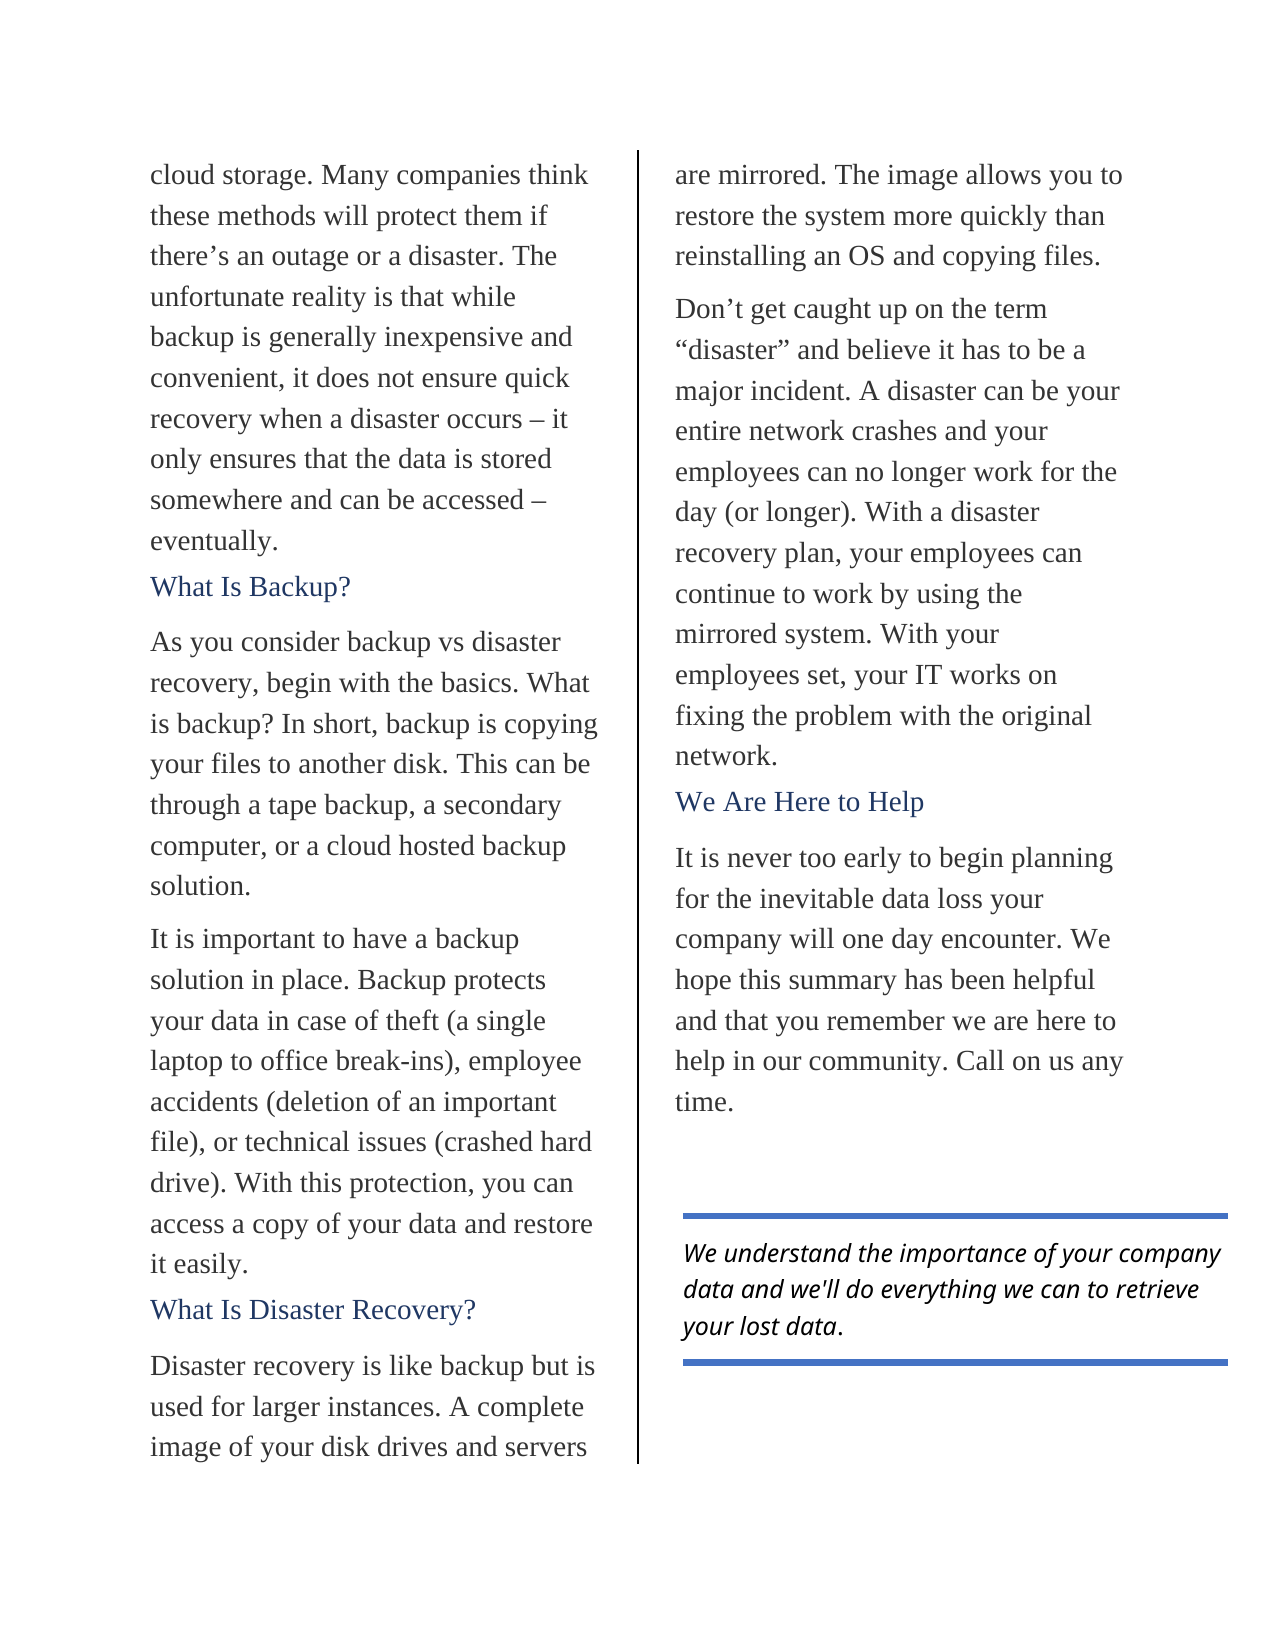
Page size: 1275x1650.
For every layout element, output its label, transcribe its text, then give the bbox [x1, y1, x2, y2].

text Disaster recovery is like backup but is used for larger instances. A complete image of your disk drives and servers are mirrored. The image allows you to restore the system more quickly than reinstalling an OS and copying files. [150, 1341, 600, 1463]
subtitle What Is Disaster Recovery? [150, 1292, 600, 1326]
text Don’t get caught up on the term “disaster” and believe it has to be a major incident. A disaster can be your entire network crashes and your employees can no longer work for the day (or longer). With a disaster recovery plan, your employees can continue to work by using the mirrored system. With your employees set, your IT works on fixing the problem with the original network. [675, 284, 1125, 772]
text Disaster recovery is like backup but is used for larger instances. A complete image of your disk drives and servers are mirrored. The image allows you to restore the system more quickly than reinstalling an OS and copying files. [675, 150, 1125, 272]
text As you consider backup vs disaster recovery, begin with the basics. What is backup? In short, backup is copying your files to another disk. This can be through a tape backup, a secondary computer, or a cloud hosted backup solution. [150, 617, 600, 902]
subtitle What Is Backup? [150, 569, 600, 602]
subtitle We Are Here to Help [675, 784, 1125, 818]
text It is never too early to begin planning for the inevitable data loss your company will one day encounter. We hope this summary has been helpful and that you remember we are here to help in our community. Call on us any time. [675, 833, 1125, 1117]
text It is important to have a backup solution in place. Backup protects your data in case of theft (a single laptop to office break-ins), employee accidents (deletion of an important file), or technical issues (crashed hard drive). With this protection, you can access a copy of your data and restore it easily. [150, 914, 600, 1280]
